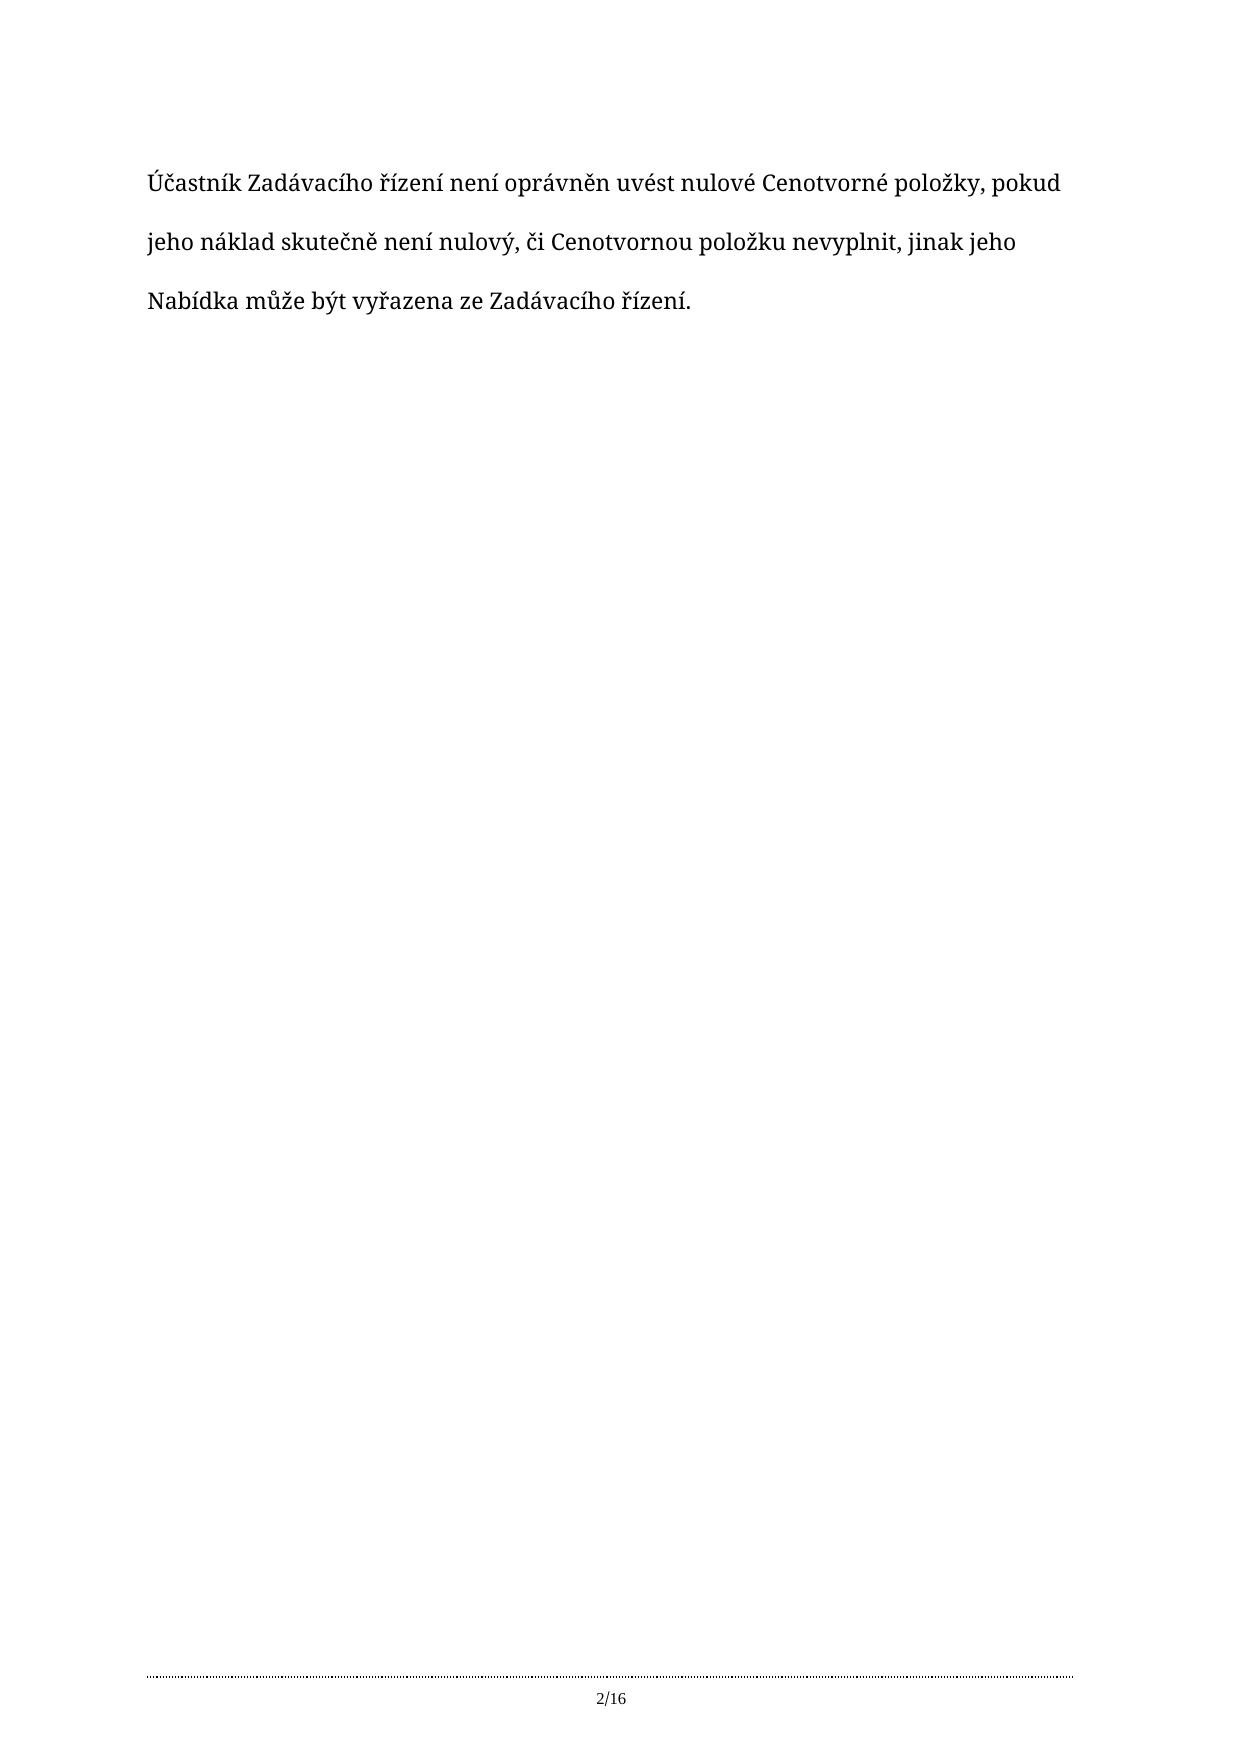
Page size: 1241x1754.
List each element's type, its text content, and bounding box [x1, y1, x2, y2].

text Účastník Zadávacího řízení není oprávněn uvést nulové Cenotvorné položky, pokud jeho náklad skutečně není nulový, či Cenotvornou položku nevyplnit, jinak jeho Nabídka může být vyřazena ze Zadávacího řízení. [147, 147, 1075, 316]
